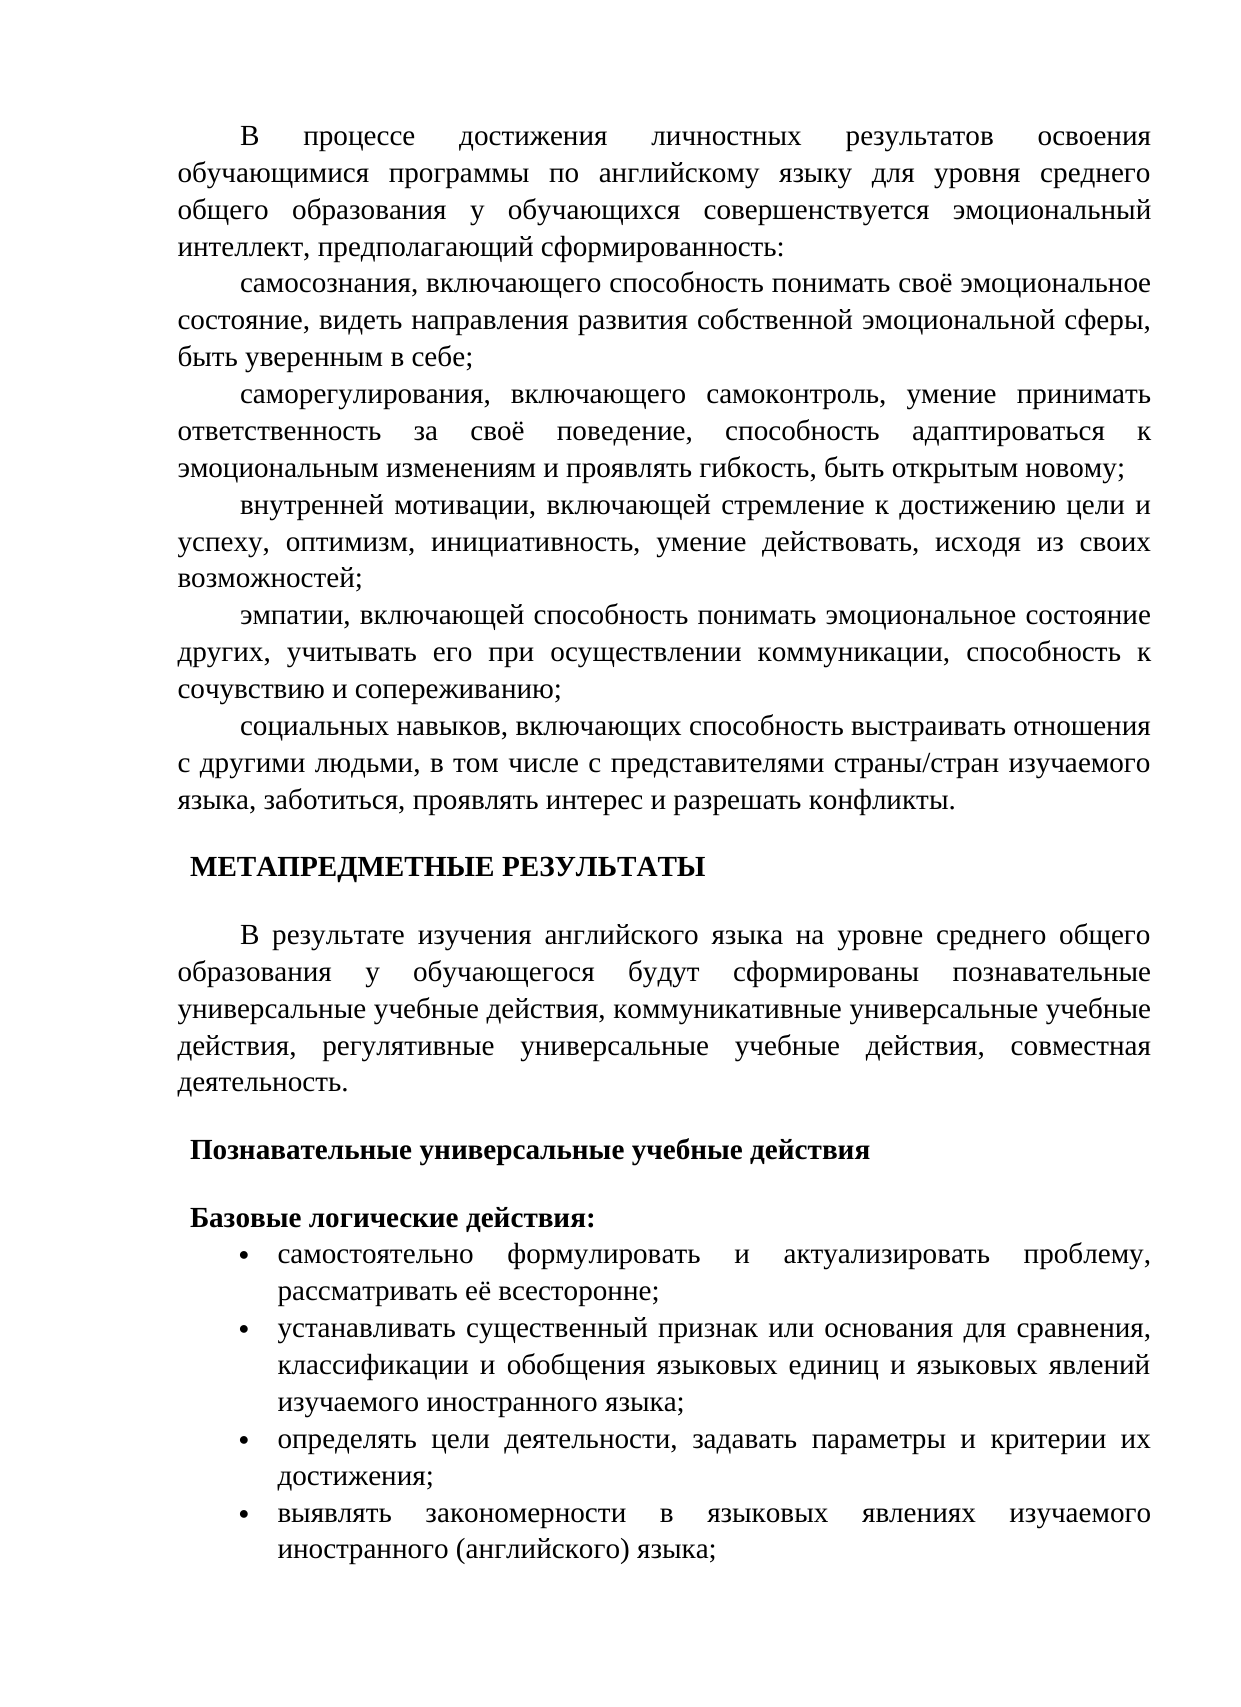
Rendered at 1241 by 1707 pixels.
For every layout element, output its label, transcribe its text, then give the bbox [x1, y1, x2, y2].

list устанавливать существенный признак или основания для сравнения, классификации и обобщения языковых единиц и языковых явлений изучаемого иностранного языка; [240, 1310, 1152, 1418]
text саморегулирования, включающего самоконтроль, умение принимать ответственность за своё поведение, способность адаптироваться к эмоциональным изменениям и проявлять гибкость, быть открытым новому; [177, 376, 1152, 483]
list самостоятельно формулировать и актуализировать проблему, рассматривать её всесторонне; [240, 1237, 1152, 1307]
text В процессе достижения личностных результатов освоения обучающимися программы по английскому языку для уровня среднего общего образования у обучающихся совершенствуется эмоциональный интеллект, предполагающий сформированность: [177, 118, 1152, 262]
list выявлять закономерности в языковых явлениях изучаемого иностранного (английского) языка; [240, 1495, 1152, 1565]
text Познавательные универсальные учебные действия [190, 1132, 1152, 1166]
text Базовые логические действия: [190, 1200, 1152, 1233]
text В результате изучения английского языка на уровне среднего общего образования у обучающегося будут сформированы познавательные универсальные учебные действия, коммуникативные универсальные учебные действия, регулятивные универсальные учебные действия, совместная деятельность. [177, 917, 1152, 1098]
text МЕТАПРЕДМЕТНЫЕ РЕЗУЛЬТАТЫ [190, 849, 1152, 883]
text эмпатии, включающей способность понимать эмоциональное состояние других, учитывать его при осуществлении коммуникации, способность к сочувствию и сопереживанию; [177, 597, 1152, 705]
text социальных навыков, включающих способность выстраивать отношения с другими людьми, в том числе с представителями страны/стран изучаемого языка, заботиться, проявлять интерес и разрешать конфликты. [177, 708, 1152, 815]
text самосознания, включающего способность понимать своё эмоциональное состояние, видеть направления развития собственной эмоциональной сферы, быть уверенным в себе; [177, 266, 1152, 373]
text внутренней мотивации, включающей стремление к достижению цели и успеху, оптимизм, инициативность, умение действовать, исходя из своих возможностей; [177, 487, 1152, 594]
list определять цели деятельности, задавать параметры и критерии их достижения; [240, 1421, 1152, 1491]
